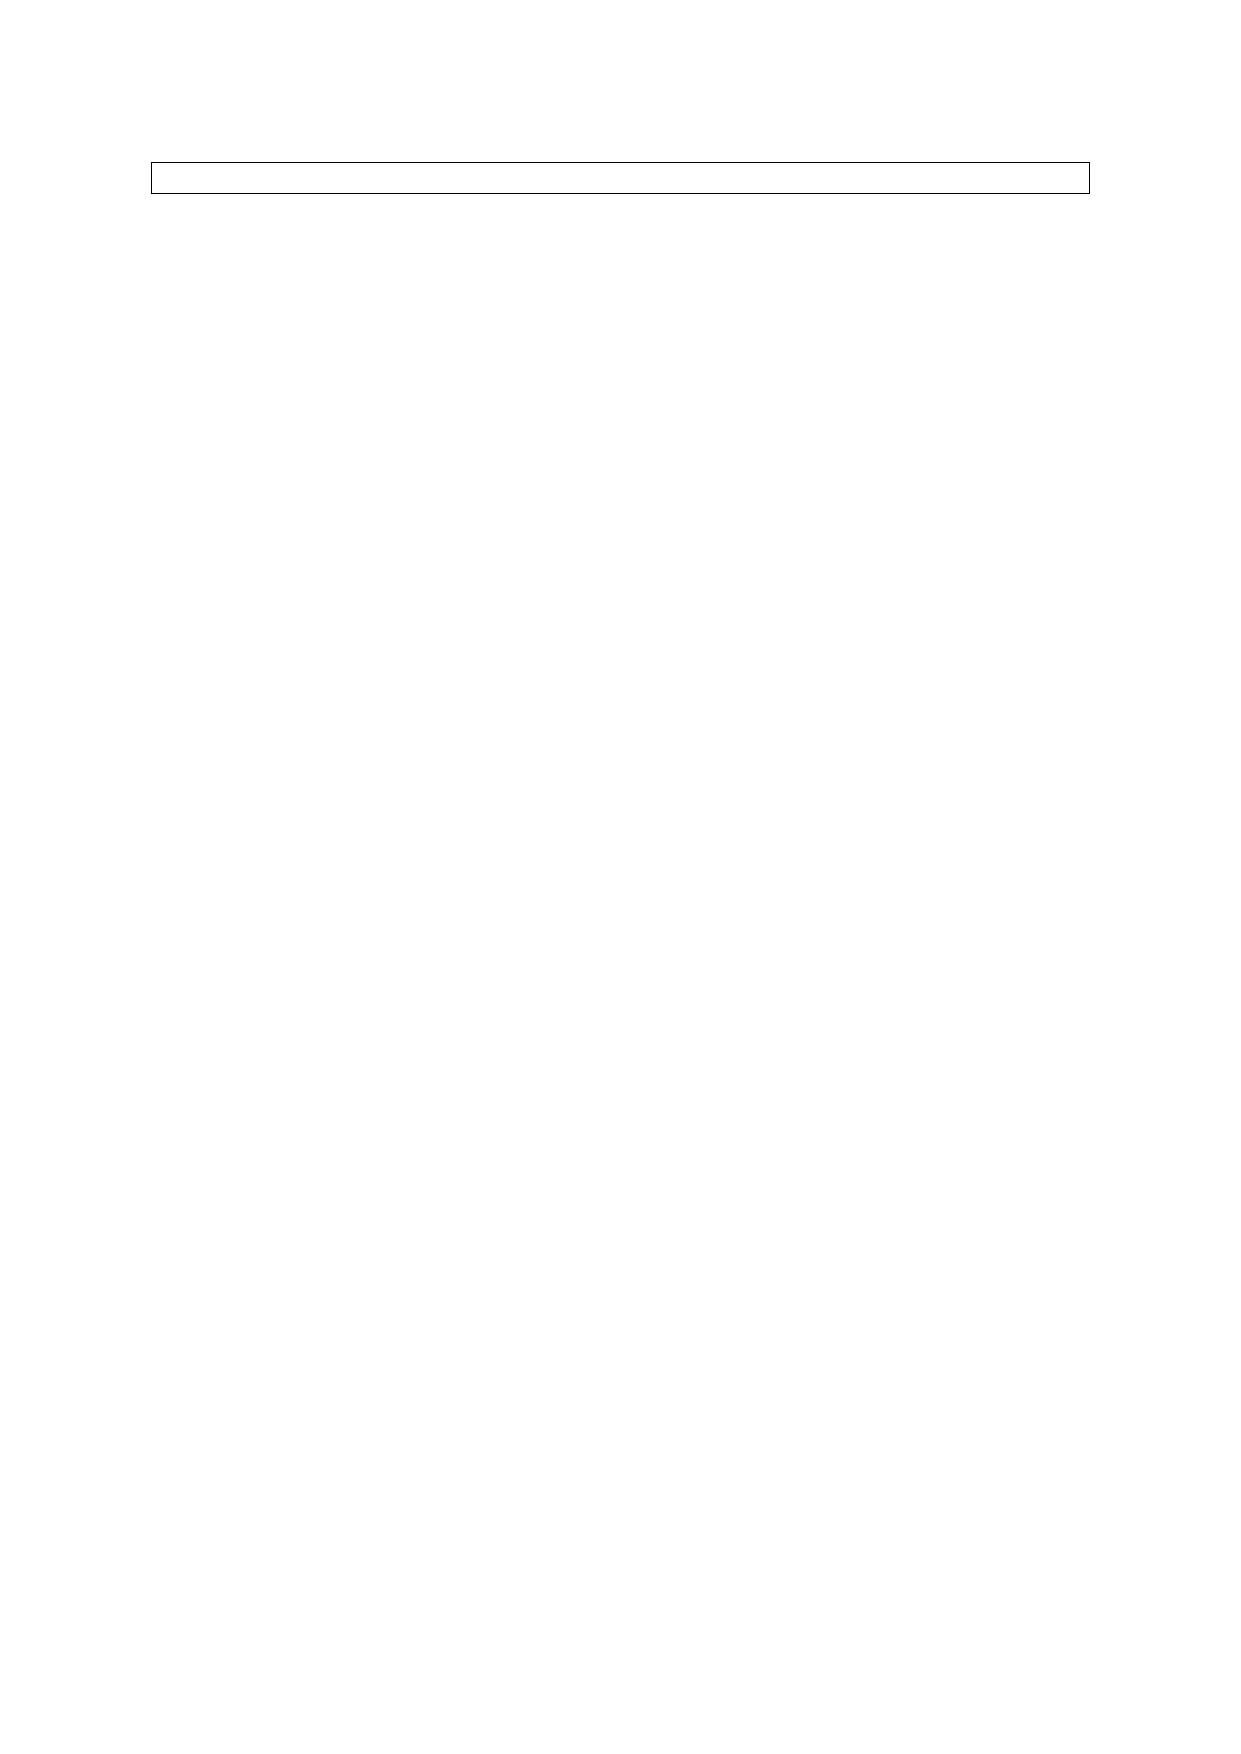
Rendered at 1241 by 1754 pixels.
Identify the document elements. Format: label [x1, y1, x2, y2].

table_header [152, 163, 1089, 193]
